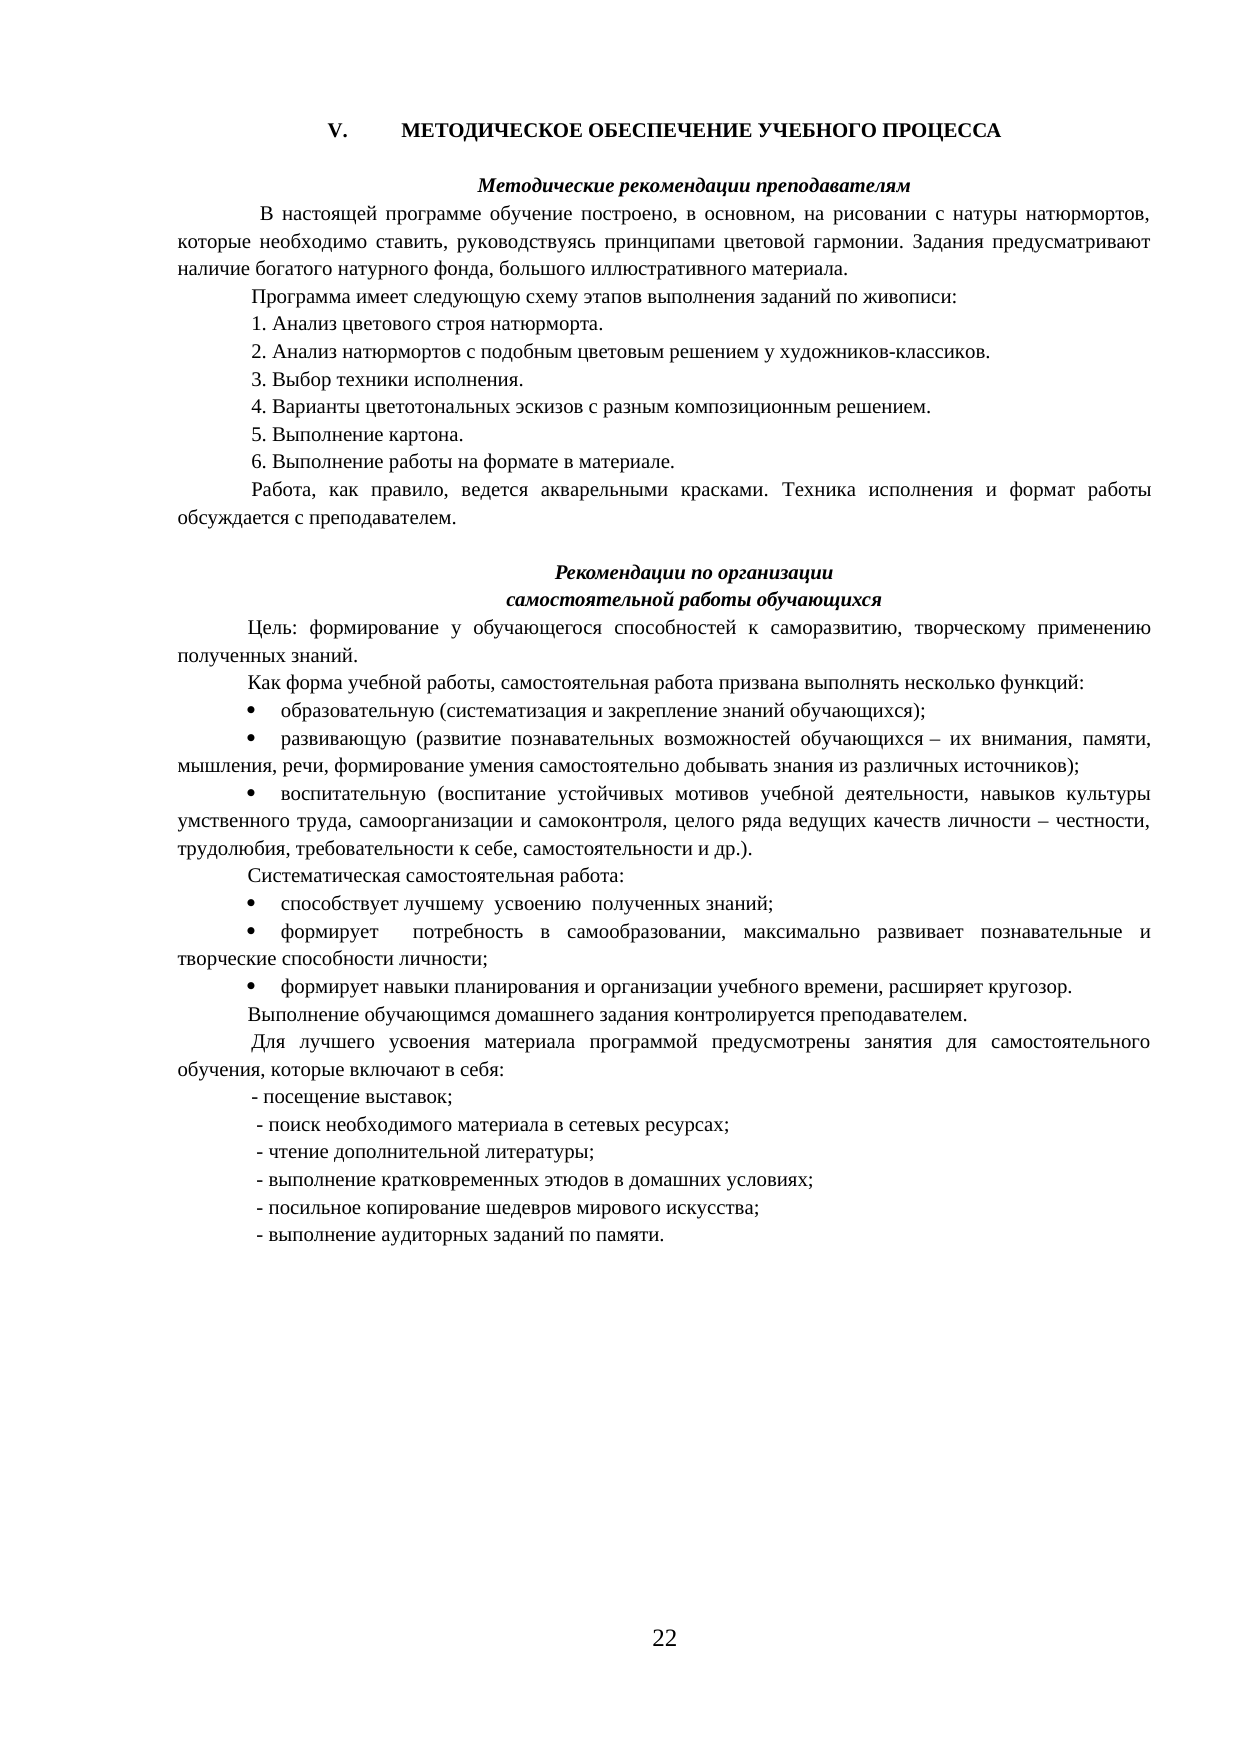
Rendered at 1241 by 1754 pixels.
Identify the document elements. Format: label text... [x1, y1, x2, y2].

text Цель: формирование у обучающегося способностей к саморазвитию, творческому применению полученных знаний. [177, 615, 1152, 667]
text Выполнение обучающимся домашнего задания контролируется преподавателем. [177, 1001, 1152, 1026]
text 1. Анализ цветового строя натюрморта. [177, 311, 1152, 335]
text Для лучшего усвоения материала программой предусмотрены занятия для самостоятельного обучения, которые включают в себя: [177, 1029, 1152, 1081]
text 6. Выполнение работы на формате в материале. [177, 449, 1152, 473]
text 5. Выполнение картона. [177, 422, 1152, 446]
list формирует навыки планирования и организации учебного времени, расширяет кругозор. [177, 974, 1152, 998]
text - поиск необходимого материала в сетевых ресурсах; [177, 1112, 1152, 1136]
text Рекомендации по организации [236, 560, 1152, 584]
list образовательную (систематизация и закрепление знаний обучающихся); [177, 698, 1152, 722]
list развивающую (развитие познавательных возможностей обучающихся – их внимания, памяти, мышления, речи, формирование умения самостоятельно добывать знания из различных источников); [177, 725, 1152, 777]
list формирует потребность в самообразовании, максимально развивает познавательные и творческие способности личности; [177, 919, 1152, 970]
text - чтение дополнительной литературы; [177, 1139, 1152, 1163]
text - посильное копирование шедевров мирового искусства; [177, 1195, 1152, 1219]
text V. МЕТОДИЧЕСКОЕ ОБЕСПЕЧЕНИЕ УЧЕБНОГО ПРОЦЕССА [177, 118, 1152, 142]
text Программа имеет следующую схему этапов выполнения заданий по живописи: [177, 284, 1152, 308]
text 2. Анализ натюрмортов с подобным цветовым решением у художников-классиков. [177, 339, 1152, 363]
text - выполнение кратковременных этюдов в домашних условиях; [177, 1167, 1152, 1191]
text Методические рекомендации преподавателям [236, 173, 1152, 197]
text 4. Варианты цветотональных эскизов с разным композиционным решением. [177, 394, 1152, 418]
list воспитательную (воспитание устойчивых мотивов учебной деятельности, навыков культуры умственного труда, самоорганизации и самоконтроля, целого ряда ведущих качеств личности – честности, трудолюбия, требовательности к себе, самостоятельности и др.). [177, 781, 1152, 860]
list способствует лучшему усвоению полученных знаний; [177, 891, 1152, 915]
text Работа, как правило, ведется акварельными красками. Техника исполнения и формат работы обсуждается с преподавателем. [177, 477, 1152, 529]
text В настоящей программе обучение построено, в основном, на рисовании с натуры натюрмортов, которые необходимо ставить, руководствуясь принципами цветовой гармонии. Задания предусматривают наличие богатого натурного фонда, большого иллюстративного материала. [177, 201, 1152, 280]
text Как форма учебной работы, самостоятельная работа призвана выполнять несколько функций: [177, 670, 1152, 694]
text Систематическая самостоятельная работа: [177, 863, 1152, 887]
text - выполнение аудиторных заданий по памяти. [177, 1222, 1152, 1246]
text 3. Выбор техники исполнения. [177, 367, 1152, 391]
text - посещение выставок; [177, 1084, 1152, 1108]
text самостоятельной работы обучающихся [236, 587, 1152, 611]
